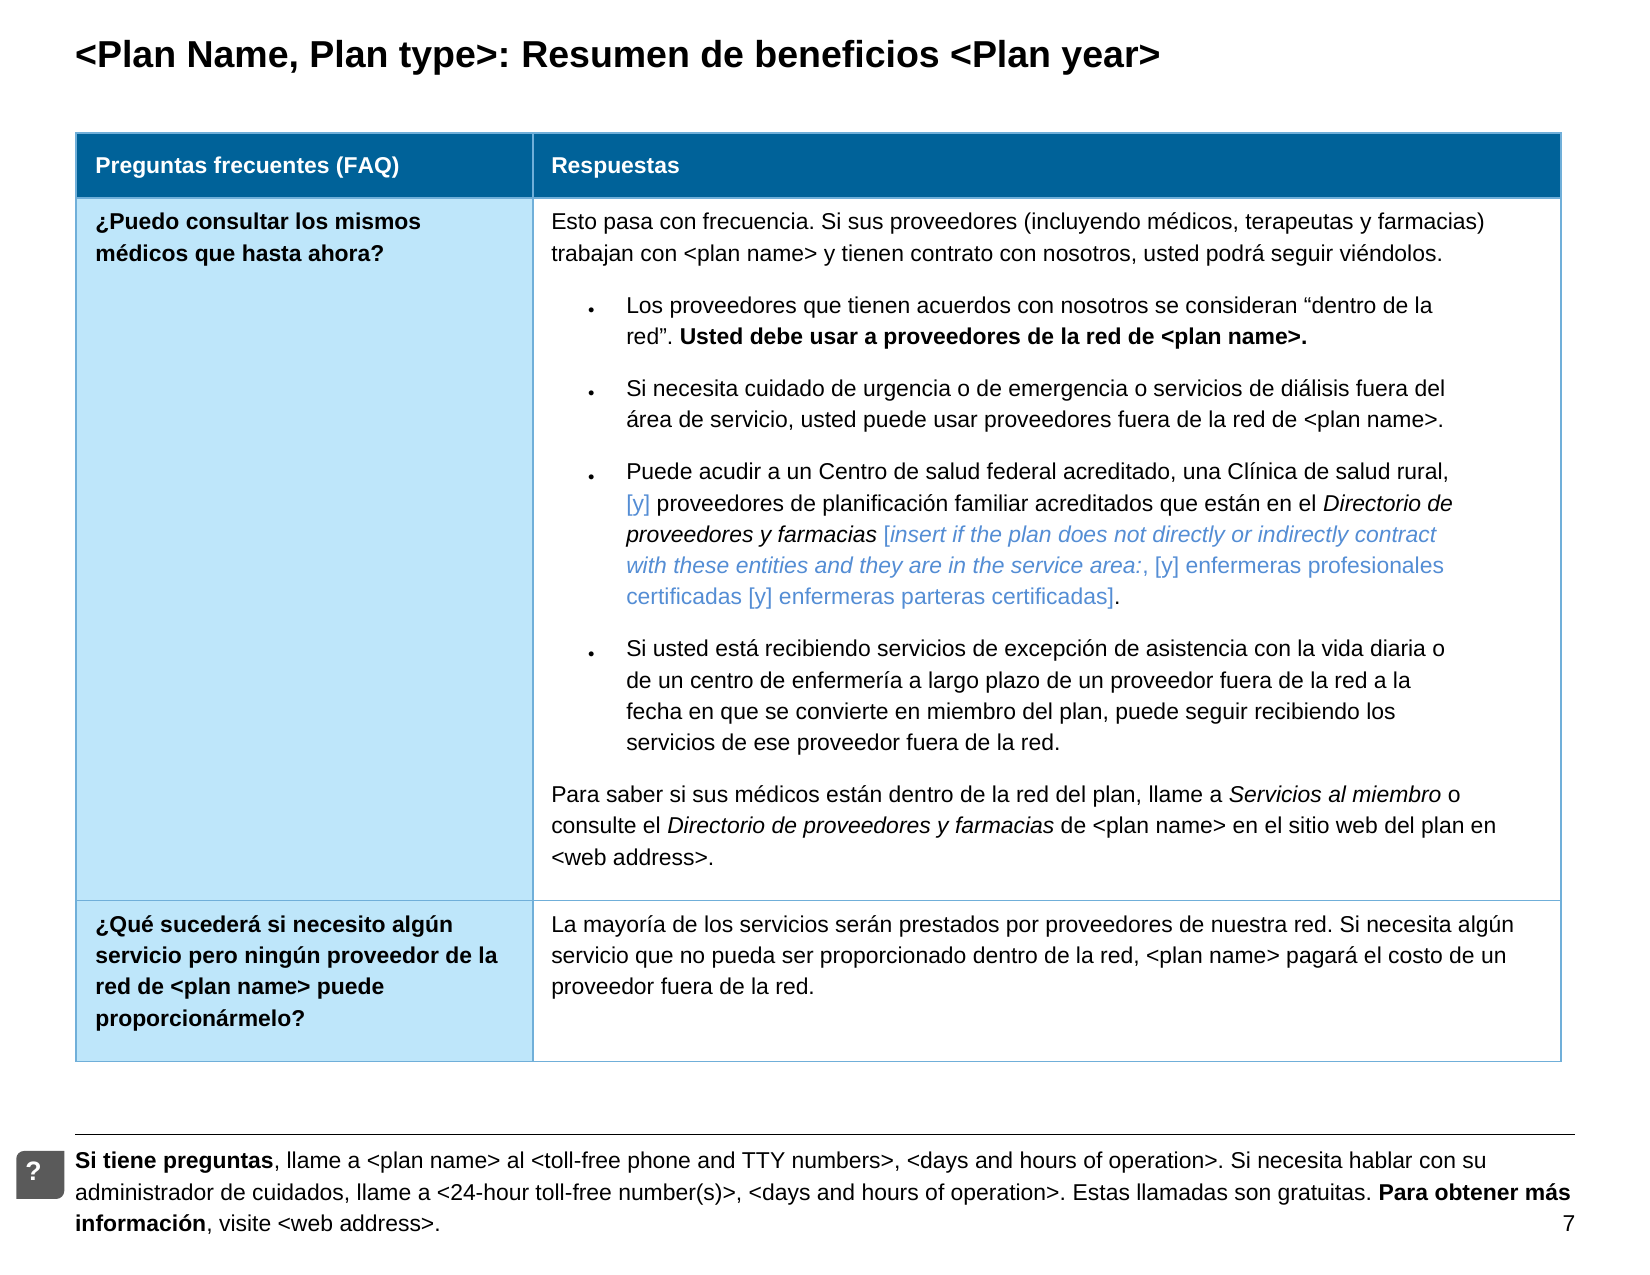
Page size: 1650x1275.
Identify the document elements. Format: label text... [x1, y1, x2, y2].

table_cell ¿Qué sucederá si necesito algún servicio pero ningún proveedor de la red de <plan name> puede proporcionármelo? [77, 901, 532, 1061]
table_cell ¿Puedo consultar los mismos médicos que hasta ahora? [77, 199, 532, 900]
table_cell Esto pasa con frecuencia. Si sus proveedores (incluyendo médicos, terapeutas y farmacias) trabajan con <plan name> y tienen contrato con nosotros, usted podrá seguir viéndolos. Los proveedores que tienen acuerdos con nosotros se consideran “dentro de la red”. Usted debe usar a proveedores de la red de <plan name>. Si necesita cuidado de urgencia o de emergencia o servicios de diálisis fuera del área de servicio, usted puede usar proveedores fuera de la red de <plan name>. Puede acudir a un Centro de salud federal acreditado, una Clínica de salud rural, [y] proveedores de planificación familiar acreditados que están en el Directorio de proveedores y farmacias [insert if the plan does not directly or indirectly contract with these entities and they are in the service area:, [y] enfermeras profesionales certificadas [y] enfermeras parteras certificadas]. Si usted está recibiendo servicios de excepción de asistencia con la vida diaria o de un centro de enfermería a largo plazo de un proveedor fuera de la red a la fecha en que se convierte en miembro del plan, puede seguir recibiendo los servicios de ese proveedor fuera de la red. Para saber si sus médicos están dentro de la red del plan, llame a Servicios al miembro o consulte el Directorio de proveedores y farmacias de <plan name> en el sitio web del plan en <web address>. [534, 199, 1560, 900]
table_header Respuestas [534, 134, 1560, 197]
table_header Preguntas frecuentes (FAQ) [77, 134, 532, 197]
table_cell La mayoría de los servicios serán prestados por proveedores de nuestra red. Si necesita algún servicio que no pueda ser proporcionado dentro de la red, <plan name> pagará el costo de un proveedor fuera de la red. [534, 901, 1560, 1061]
